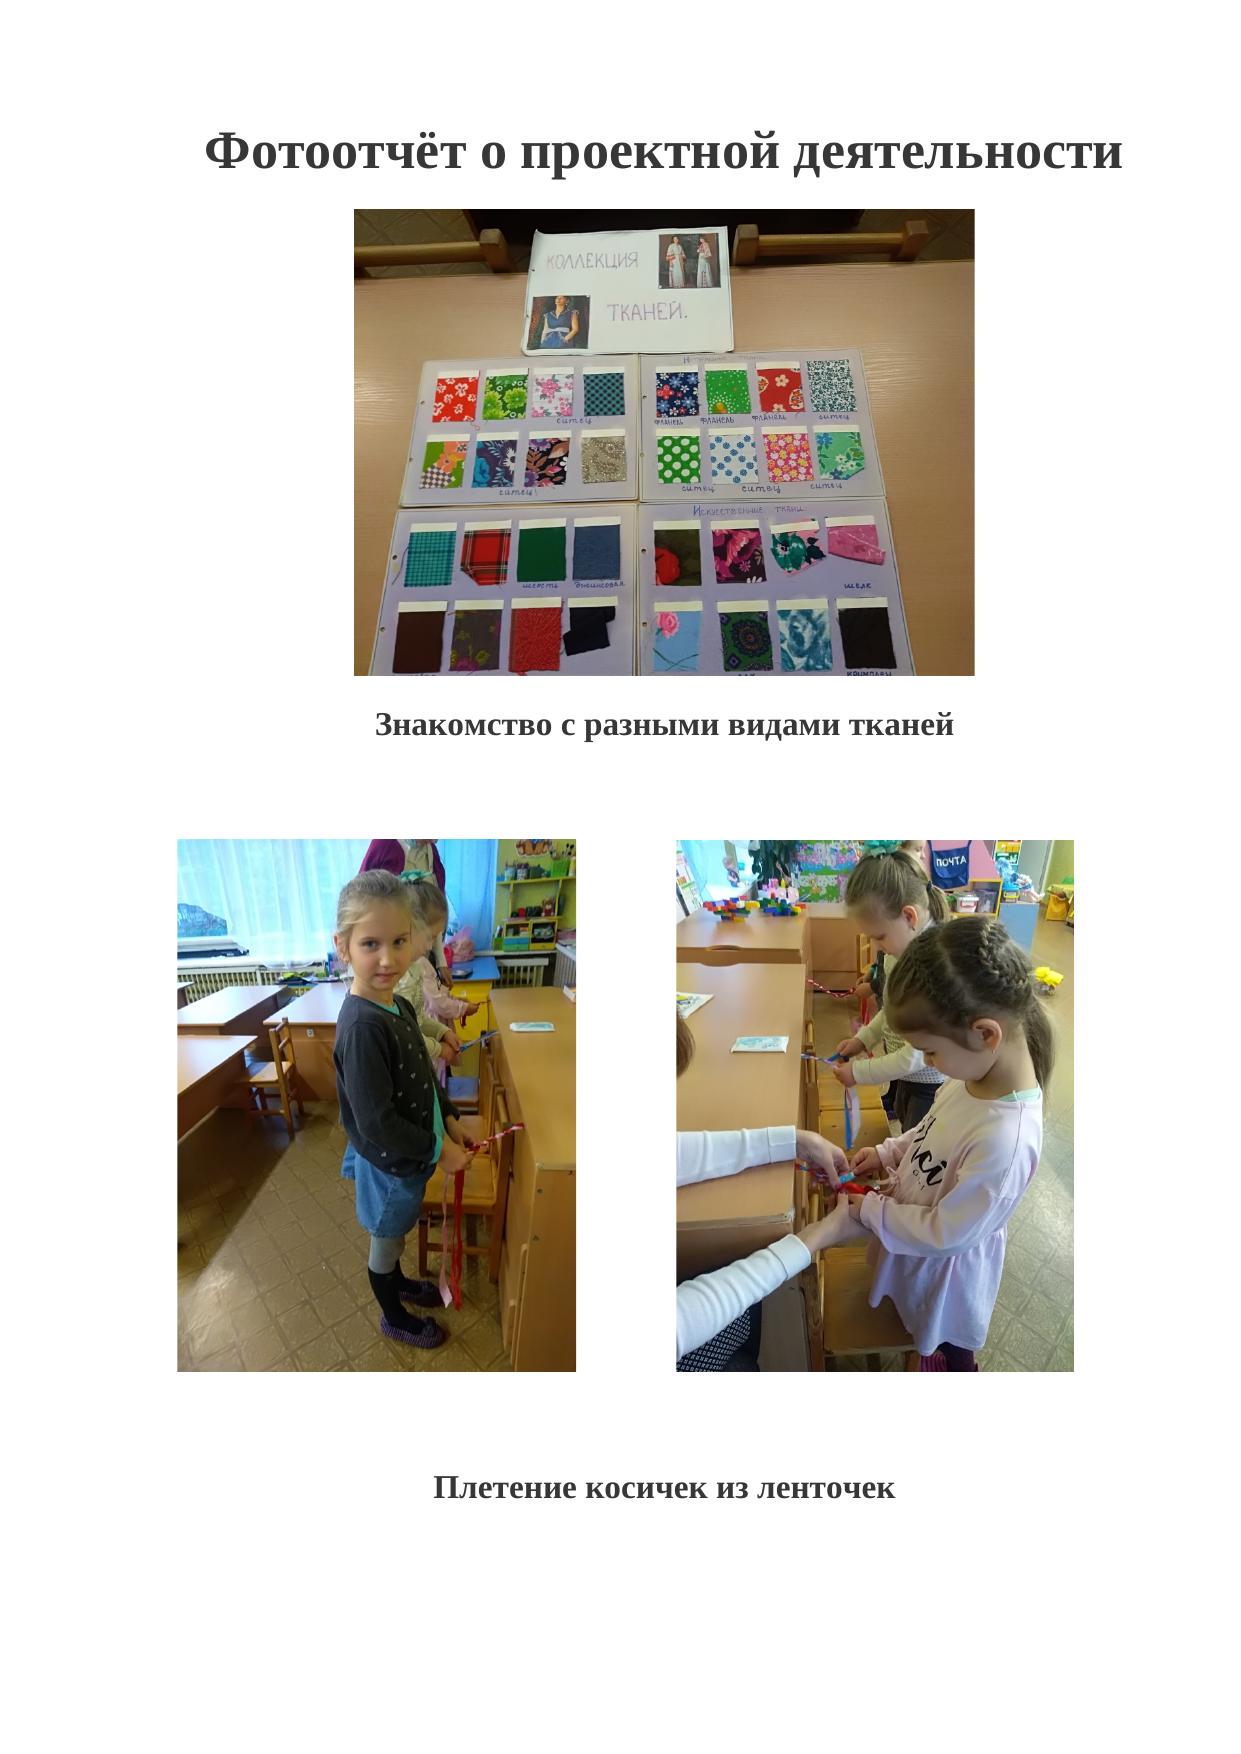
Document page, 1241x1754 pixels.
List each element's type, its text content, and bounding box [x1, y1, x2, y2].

picture [354, 209, 975, 676]
text Плетение косичек из ленточек [177, 1468, 1152, 1506]
picture [177, 839, 577, 1372]
picture [676, 840, 1074, 1372]
text Фотоотчёт о проектной деятельности [177, 118, 1152, 180]
text Знакомство с разными видами тканей [177, 704, 1152, 743]
